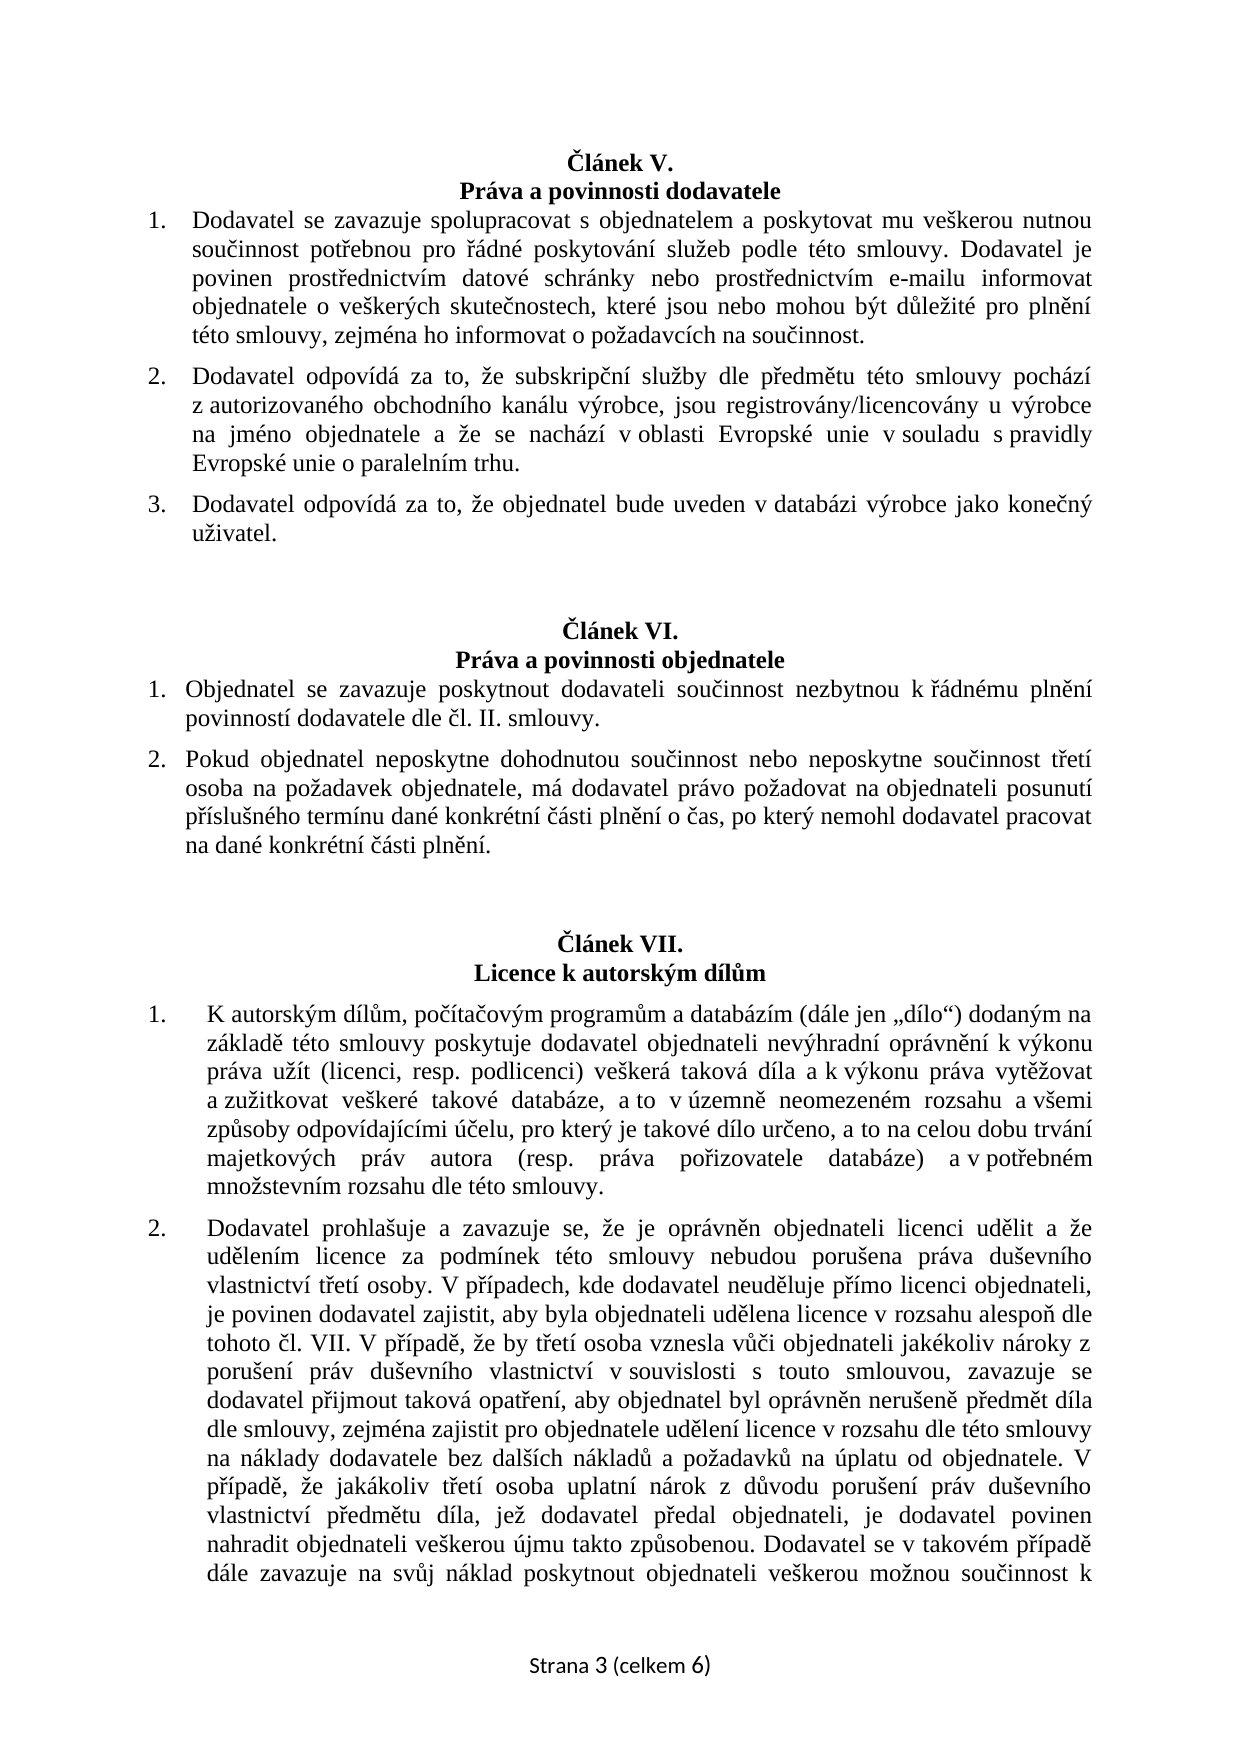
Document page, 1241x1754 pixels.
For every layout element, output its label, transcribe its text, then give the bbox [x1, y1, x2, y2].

text Článek V. [148, 148, 1093, 176]
list Dodavatel odpovídá za to, že subskripční služby dle předmětu této smlouvy pochází z autorizovaného obchodního kanálu výrobce, jsou registrovány/licencovány u výrobce na jméno objednatele a že se nachází v oblasti Evropské unie v souladu s pravidly Evropské unie o paralelním trhu. [148, 361, 1093, 476]
text Práva a povinnosti dodavatele [148, 176, 1093, 205]
text Licence k autorským dílům [148, 958, 1093, 986]
text Článek VI. [148, 616, 1093, 645]
text Práva a povinnosti objednatele [148, 645, 1093, 674]
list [148, 1213, 1093, 1586]
list Pokud objednatel neposkytne dohodnutou součinnost nebo neposkytne součinnost třetí osoba na požadavek objednatele, má dodavatel právo požadovat na objednateli posunutí příslušného termínu dané konkrétní části plnění o čas, po který nemohl dodavatel pracovat na dané konkrétní části plnění. [148, 744, 1093, 859]
list Objednatel se zavazuje poskytnout dodavateli součinnost nezbytnou k řádnému plnění povinností dodavatele dle čl. II. smlouvy. [148, 674, 1093, 731]
list Dodavatel odpovídá za to, že objednatel bude uveden v databázi výrobce jako konečný uživatel. [148, 489, 1093, 546]
list Dodavatel se zavazuje spolupracovat s objednatelem a poskytovat mu veškerou nutnou součinnost potřebnou pro řádné poskytování služeb podle této smlouvy. Dodavatel je povinen prostřednictvím datové schránky nebo prostřednictvím e-mailu informovat objednatele o veškerých skutečnostech, které jsou nebo mohou být důležité pro plnění této smlouvy, zejména ho informovat o požadavcích na součinnost. [148, 205, 1093, 349]
text Článek VII. [148, 929, 1093, 958]
list K autorským dílům, počítačovým programům a databázím (dále jen „dílo“) dodaným na základě této smlouvy poskytuje dodavatel objednateli nevýhradní oprávnění k výkonu práva užít (licenci, resp. podlicenci) veškerá taková díla a k výkonu práva vytěžovat a zužitkovat veškeré takové databáze, a to v územně neomezeném rozsahu a všemi způsoby odpovídajícími účelu, pro který je takové dílo určeno, a to na celou dobu trvání majetkových práv autora (resp. práva pořizovatele databáze) a v potřebném množstevním rozsahu dle této smlouvy. [148, 999, 1093, 1200]
